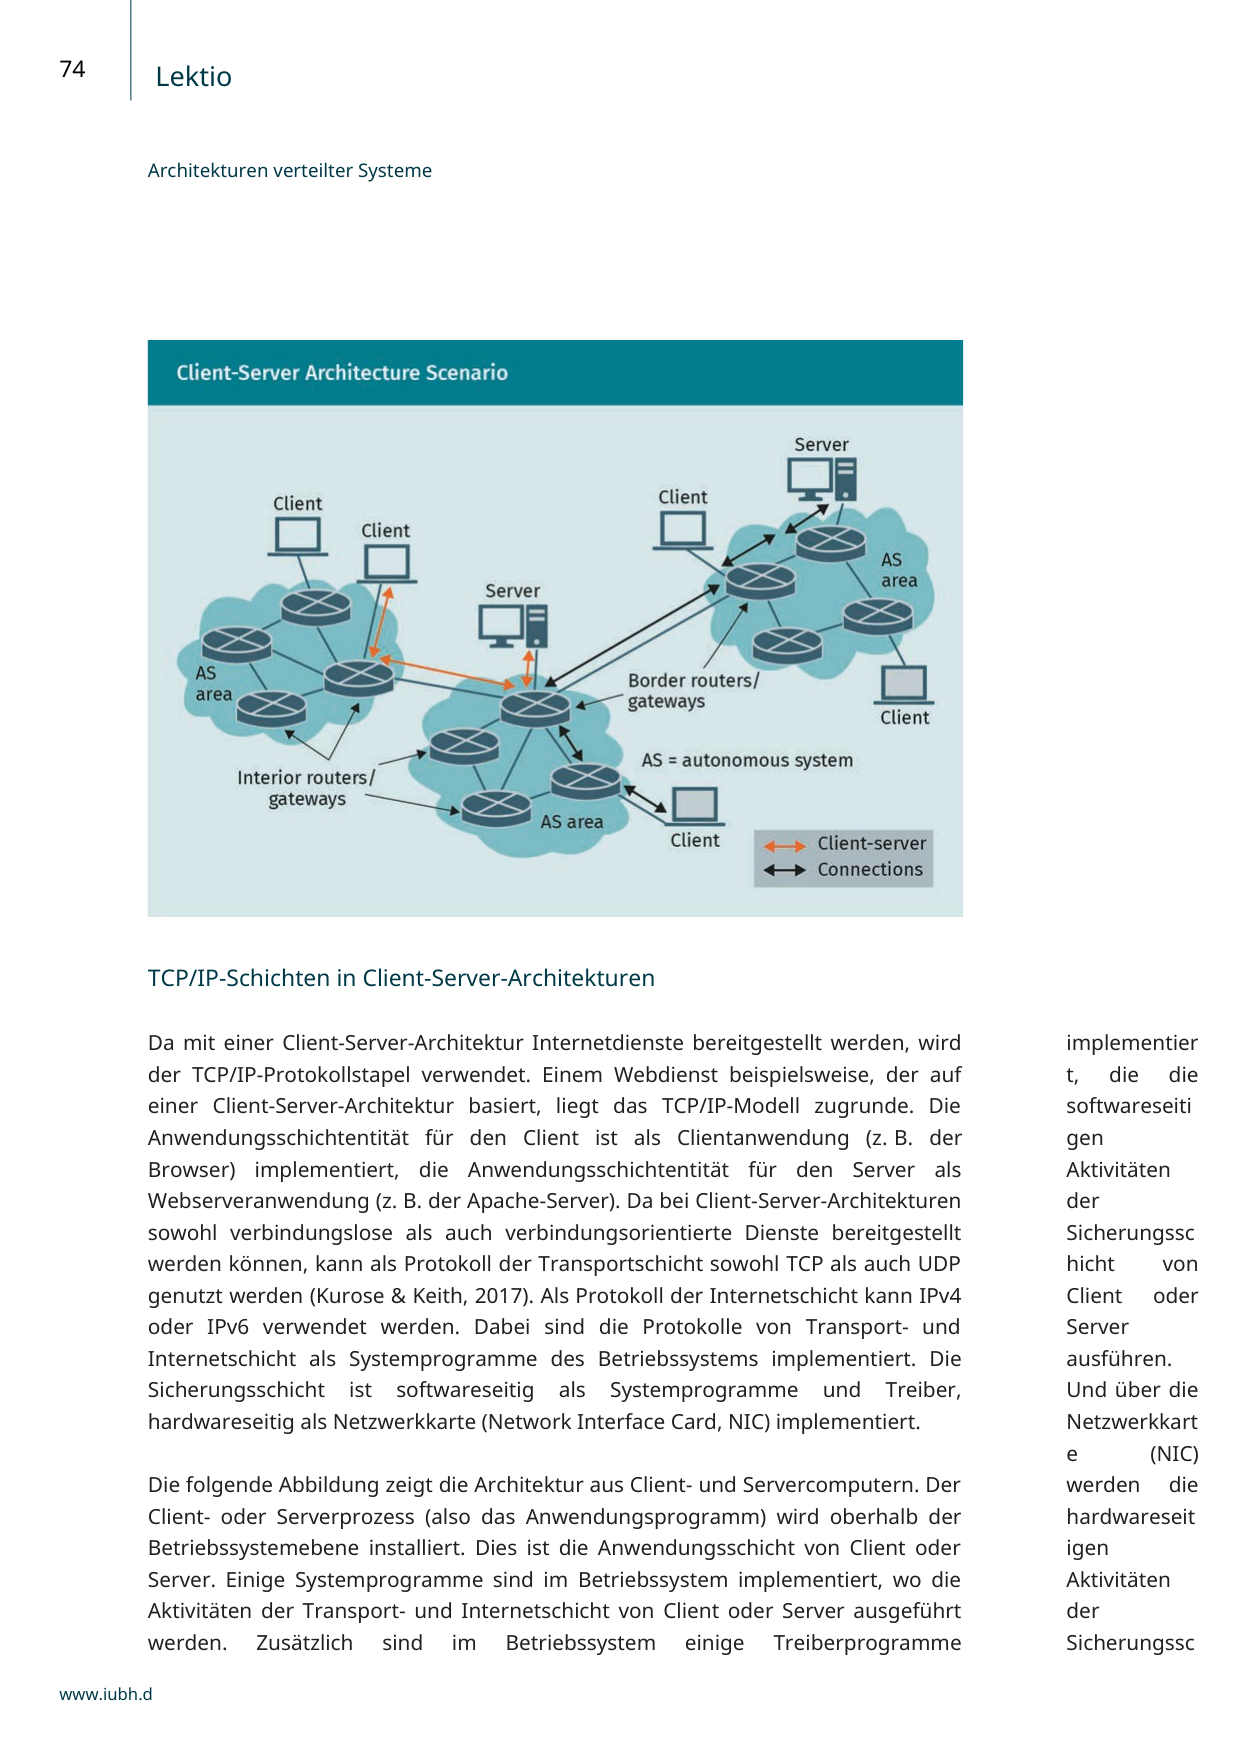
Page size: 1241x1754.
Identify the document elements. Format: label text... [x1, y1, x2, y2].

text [148, 1470, 962, 1657]
text Da mit einer Client-Server-Architektur Internetdienste bereitgestellt werden, wird der TCP/IP-Protokollstapel verwendet. Einem Webdienst beispielsweise, der auf einer Client-Server-Architektur basiert, liegt das TCP/IP-Modell zugrunde. Die Anwendungsschichtentität für den Client ist als Clientanwendung (z. B. der Browser) implementiert, die Anwendungsschichtentität für den Server als Webserveranwendung (z. B. der Apache-Server). Da bei Client-Server-Architekturen sowohl verbindungslose als auch verbindungsorientierte Dienste bereitgestellt werden können, kann als Protokoll der Transportschicht sowohl TCP als auch UDP genutzt werden (Kurose & Keith, 2017). Als Protokoll der Internetschicht kann IPv4 oder IPv6 verwendet werden. Dabei sind die Protokolle von Transport- und Internetschicht als Systemprogramme des Betriebssystems implementiert. Die Sicherungsschicht ist softwareseitig als Systemprogramme und Treiber, hardwareseitig als Netzwerkkarte (Network Interface Card, NIC) implementiert. [148, 1028, 962, 1436]
picture [128, 1687, 132, 1700]
subtitle TCP/IP-Schichten in Client-Server-Architekturen [148, 962, 1198, 993]
picture [147, 340, 964, 917]
text Architekturen verteilter Systeme [148, 157, 1198, 182]
